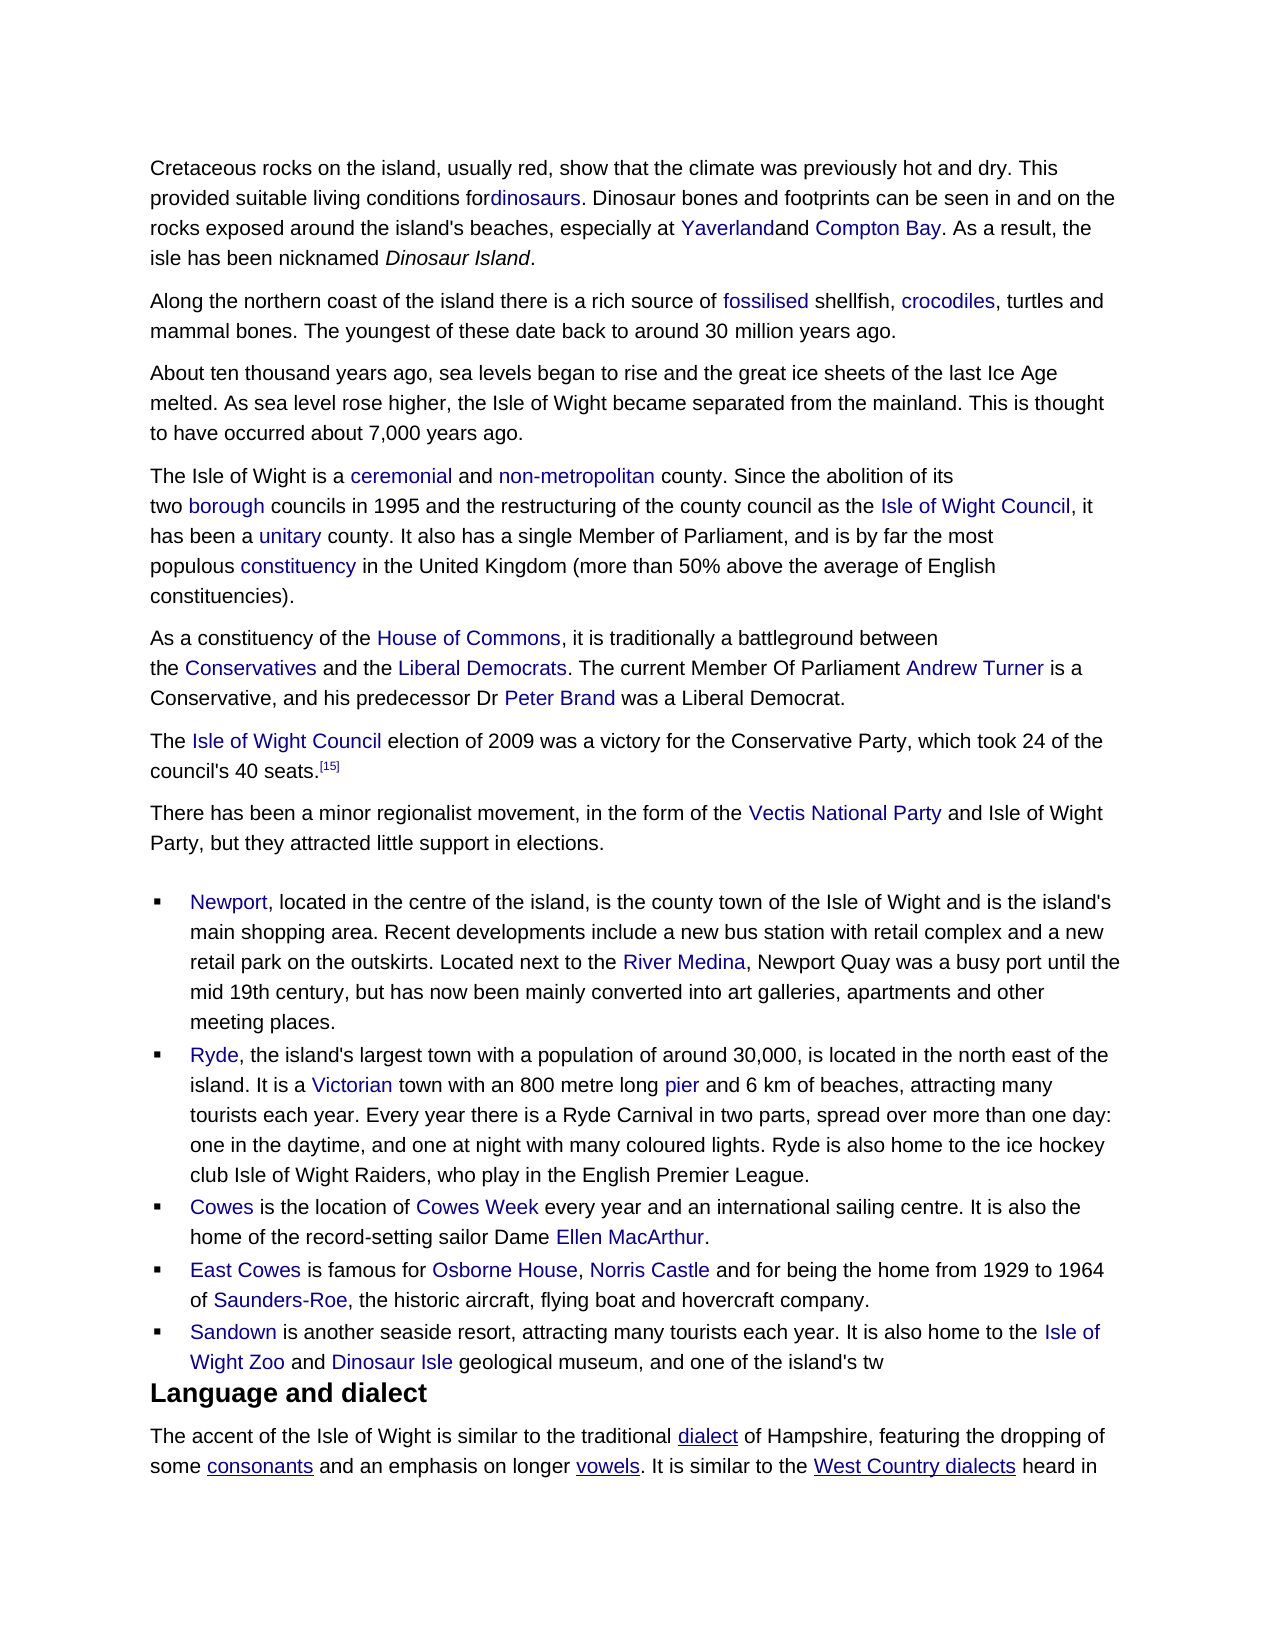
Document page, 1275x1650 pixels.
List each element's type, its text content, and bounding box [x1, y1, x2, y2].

text The Isle of Wight is a ceremonial and non-metropolitan county. Since the abolition of its two borough councils in 1995 and the restructuring of the county council as the Isle of Wight Council, it has been a unitary county. It also has a single Member of Parliament, and is by far the most populous constituency in the United Kingdom (more than 50% above the average of English constituencies). [150, 457, 1125, 607]
text As a constituency of the House of Commons, it is traditionally a battleground between the Conservatives and the Liberal Democrats. The current Member Of Parliament Andrew Turner is a Conservative, and his predecessor Dr Peter Brand was a Liberal Democrat. [150, 620, 1125, 710]
text The Isle of Wight Council election of 2009 was a victory for the Conservative Party, which took 24 of the council's 40 seats.[15] [150, 722, 1125, 782]
text Along the northern coast of the island there is a rich source of fossilised shellfish, crocodiles, turtles and mammal bones. The youngest of these date back to around 30 million years ago. [150, 282, 1125, 342]
list Cowes is the location of Cowes Week every year and an international sailing centre. It is also the home of the record-setting sailor Dame Ellen MacArthur. [152, 1189, 1125, 1249]
text About ten thousand years ago, sea levels began to rise and the great ice sheets of the last Ice Age melted. As sea level rose higher, the Isle of Wight became separated from the mainland. This is thought to have occurred about 7,000 years ago. [150, 355, 1125, 445]
subtitle Language and dialect [150, 1377, 1125, 1408]
text Cretaceous rocks on the island, usually red, show that the climate was previously hot and dry. This provided suitable living conditions fordinosaurs. Dinosaur bones and footprints can be seen in and on the rocks exposed around the island's beaches, especially at Yaverlandand Compton Bay. As a result, the isle has been nicknamed Dinosaur Island. [150, 150, 1125, 270]
text There has been a minor regionalist movement, in the form of the Vectis National Party and Isle of Wight Party, but they attracted little support in elections. [150, 795, 1125, 855]
list Sandown is another seaside resort, attracting many tourists each year. It is also home to the Isle of Wight Zoo and Dinosaur Isle geological museum, and one of the island's tw [152, 1314, 1125, 1374]
list Newport, located in the centre of the island, is the county town of the Isle of Wight and is the island's main shopping area. Recent developments include a new bus station with retail complex and a new retail park on the outskirts. Located next to the River Medina, Newport Quay was a busy port until the mid 19th century, but has now been mainly converted into art galleries, apartments and other meeting places. [152, 884, 1125, 1034]
list East Cowes is famous for Osborne House, Norris Castle and for being the home from 1929 to 1964 of Saunders-Roe, the historic aircraft, flying boat and hovercraft company. [152, 1252, 1125, 1312]
list Ryde, the island's largest town with a population of around 30,000, is located in the north east of the island. It is a Victorian town with an 800 metre long pier and 6 km of beaches, attracting many tourists each year. Every year there is a Ryde Carnival in two parts, spread over more than one day: one in the daytime, and one at night with many coloured lights. Ryde is also home to the ice hockey club Isle of Wight Raiders, who play in the English Premier League. [152, 1037, 1125, 1187]
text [150, 1418, 1125, 1478]
